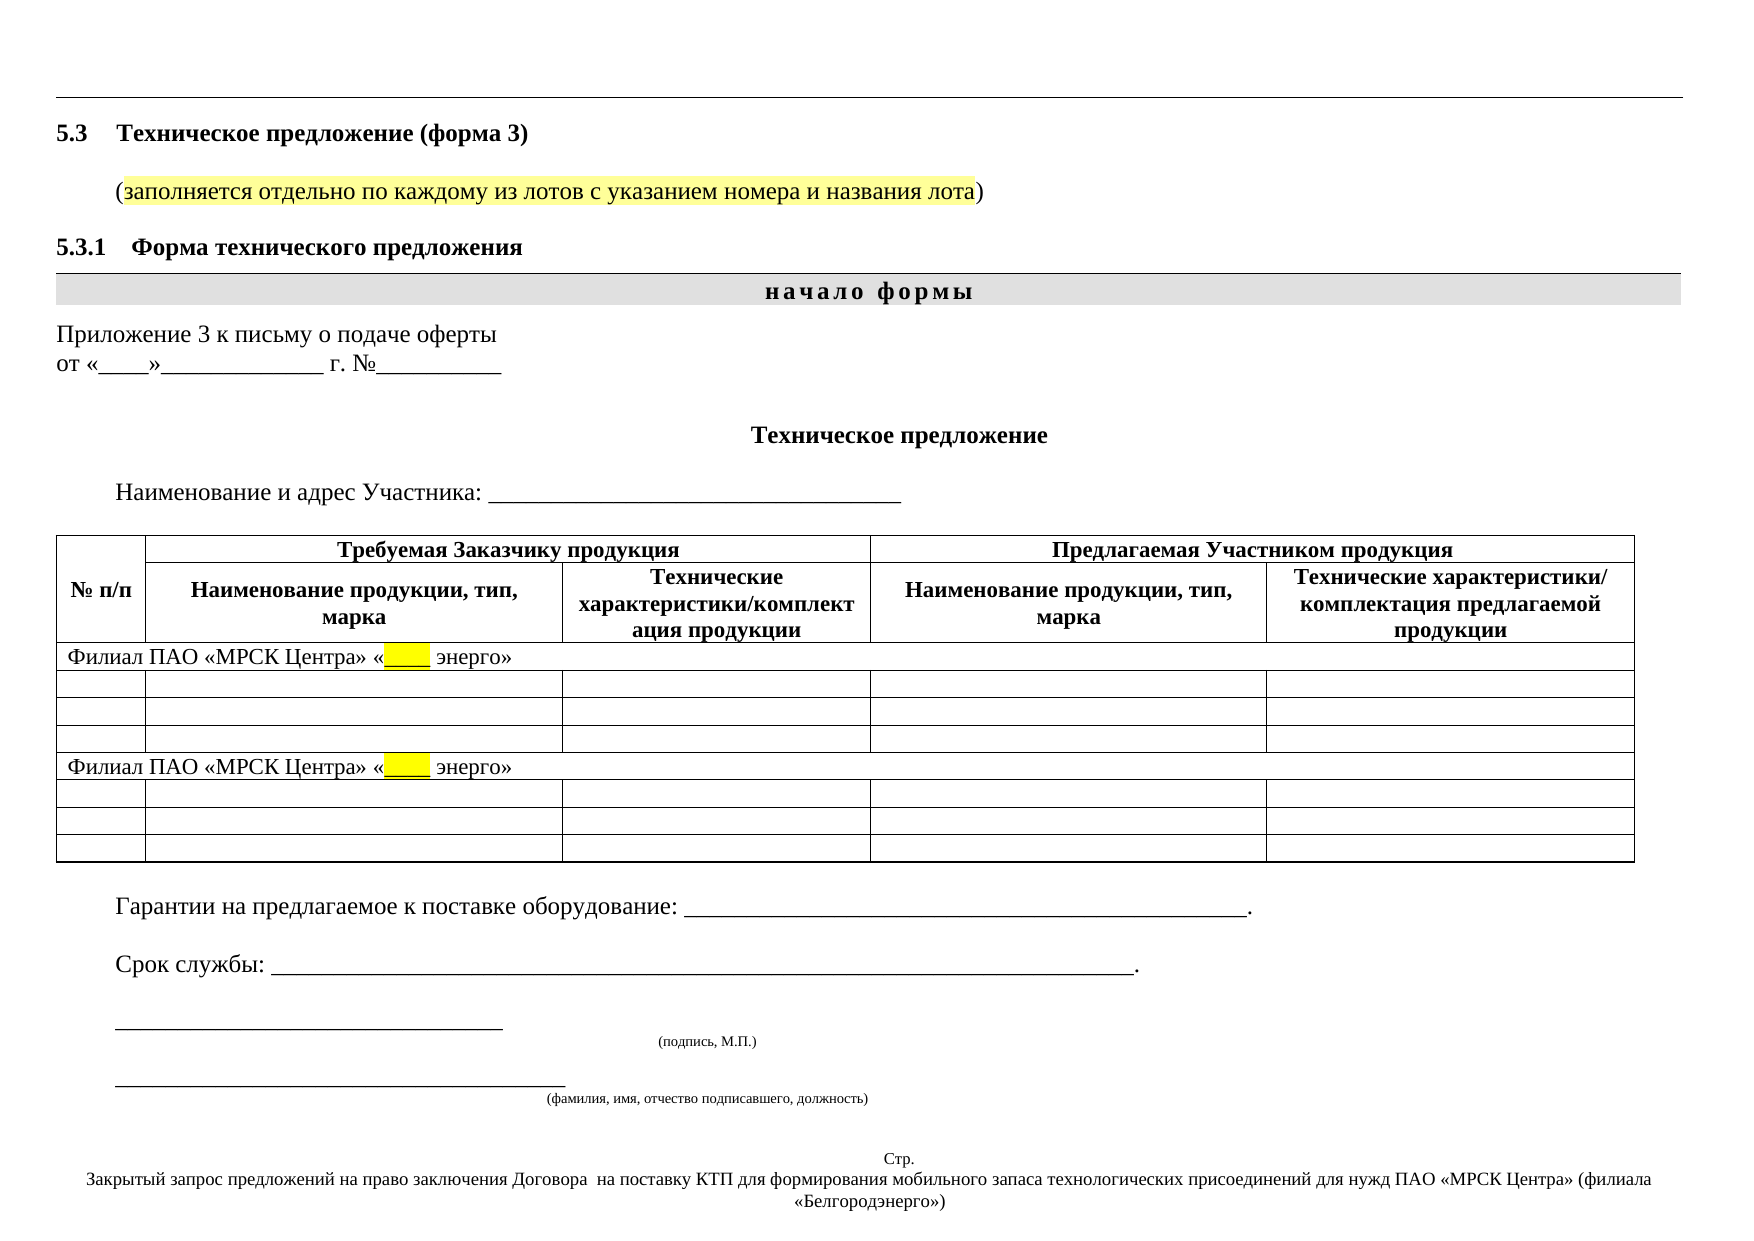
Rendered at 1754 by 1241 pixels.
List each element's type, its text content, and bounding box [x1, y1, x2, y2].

table_cell [146, 808, 562, 834]
table_cell [146, 835, 562, 861]
table_cell [57, 780, 145, 807]
table_cell [871, 698, 1266, 724]
table_cell Наименование продукции, тип, марка [871, 563, 1266, 642]
table_cell [1267, 808, 1634, 834]
text Наименование и адрес Участника: _________________________________ [56, 477, 1683, 506]
table_cell Филиал ПАО «МРСК Центра» «____ энерго» [430, 643, 1634, 670]
table_cell [1267, 726, 1634, 752]
text (фамилия, имя, отчество подписавшего, должность) [56, 1090, 1299, 1119]
table_cell Наименование продукции, тип, марка [146, 563, 562, 642]
table_cell [563, 698, 870, 724]
table_cell [57, 698, 145, 724]
table_header Предлагаемая Участником продукция [871, 536, 1634, 562]
table_cell [563, 780, 870, 807]
table_cell [146, 780, 562, 807]
table_cell Филиал ПАО «МРСК Центра» «____ энерго» [57, 643, 384, 670]
table_cell [57, 671, 145, 697]
text ____________________________________ [56, 1061, 1683, 1090]
table_cell Технические характеристики/комплектация продукции [563, 563, 870, 642]
table_cell [871, 726, 1266, 752]
table_cell Филиал ПАО «МРСК Центра» «____ энерго» [430, 753, 1634, 779]
text (заполняется отдельно по каждому из лотов с указанием номера и названия лота) [975, 176, 1683, 205]
subtitle Форма технического предложения [56, 232, 1683, 260]
table_cell [57, 835, 145, 861]
text Техническое предложение [56, 420, 1683, 448]
table_cell [871, 808, 1266, 834]
table_cell [871, 671, 1266, 697]
table_cell [563, 808, 870, 834]
table_cell [1267, 671, 1634, 697]
table_cell [146, 726, 562, 752]
table_header Требуемая Заказчику продукция [146, 536, 870, 562]
text Приложение 3 к письму о подаче оферты от «____»_____________ г. №__________ [56, 319, 1683, 377]
table_cell [146, 698, 562, 724]
table_cell [563, 671, 870, 697]
table_cell [146, 671, 562, 697]
table_cell [563, 835, 870, 861]
text Гарантии на предлагаемое к поставке оборудование: _____________________________________________. [56, 891, 1683, 920]
table_cell [1267, 835, 1634, 861]
table_cell Технические характеристики/ комплектация предлагаемой продукции [1267, 563, 1634, 642]
table_cell Филиал ПАО «МРСК Центра» «____ энерго» [57, 753, 384, 779]
table_cell [57, 726, 145, 752]
text _______________________________ [56, 1004, 1683, 1033]
table_header № п/п [57, 536, 145, 642]
table_cell [563, 726, 870, 752]
table_cell [871, 780, 1266, 807]
table_cell [57, 808, 145, 834]
text (подпись, М.П.) [56, 1033, 1299, 1061]
table_cell [1267, 698, 1634, 724]
text начало формы [56, 274, 1681, 305]
table_cell [871, 835, 1266, 861]
text Срок службы: _____________________________________________________________________. [56, 949, 1683, 977]
table_cell [1267, 780, 1634, 807]
subtitle Техническое предложение (форма 3) [56, 118, 1683, 147]
